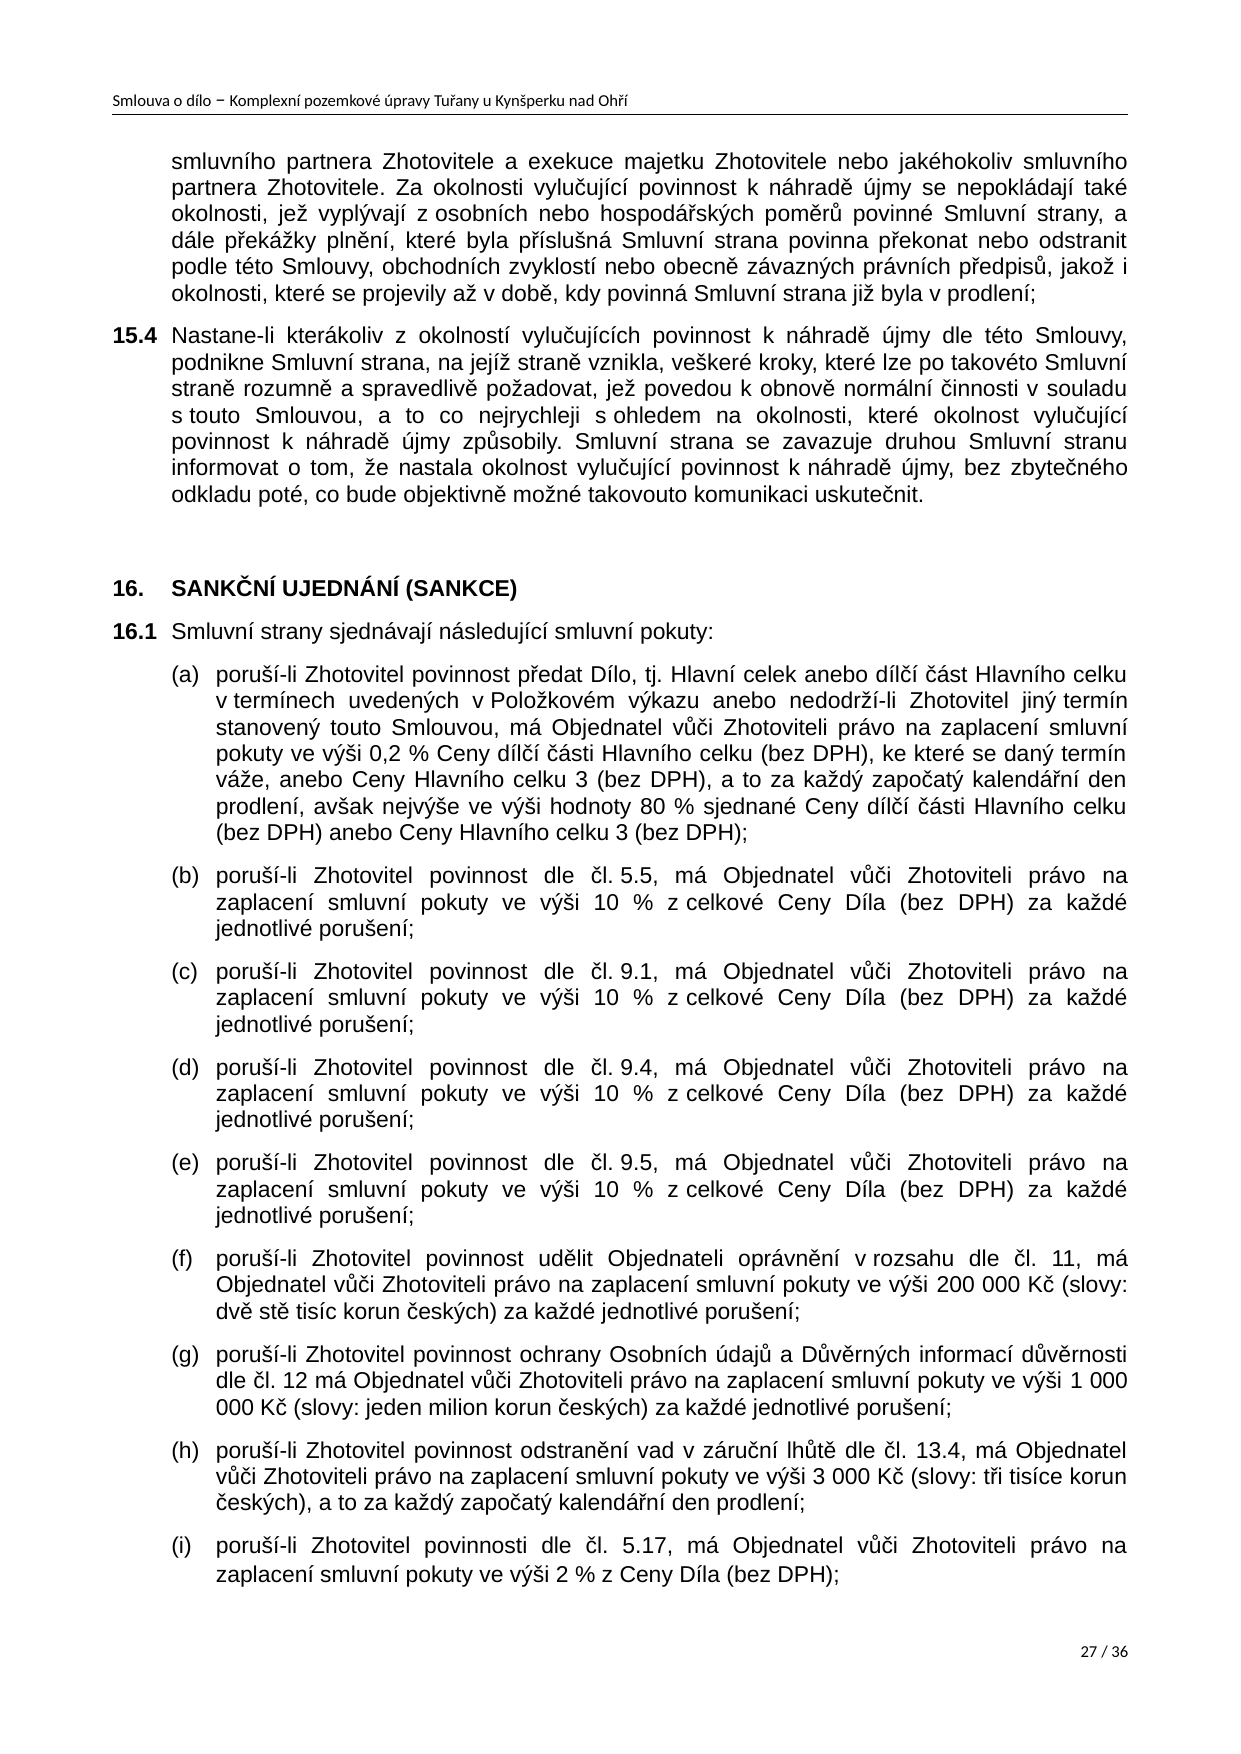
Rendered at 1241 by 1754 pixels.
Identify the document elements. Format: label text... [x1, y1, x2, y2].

list poruší-li Zhotovitel povinnost předat Dílo, tj. Hlavní celek anebo dílčí část Hlavního celku v termínech uvedených v Položkovém výkazu anebo nedodrží-li Zhotovitel jiný termín stanovený touto Smlouvou, má Objednatel vůči Zhotoviteli právo na zaplacení smluvní pokuty ve výši 0,2 % Ceny dílčí části Hlavního celku (bez DPH), ke které se daný termín váže, anebo Ceny Hlavního celku 3 (bez DPH), a to za každý započatý kalendářní den prodlení, avšak nejvýše ve výši hodnoty 80 % sjednané Ceny dílčí části Hlavního celku (bez DPH) anebo Ceny Hlavního celku 3 (bez DPH); [171, 661, 1128, 846]
text poruší-li Zhotovitel povinnost ochrany Osobních údajů a Důvěrných informací důvěrnosti dle čl. 12 má Objednatel vůči Zhotoviteli právo na zaplacení smluvní pokuty ve výši 1 000 000 Kč (slovy: jeden milion korun českých) za každé jednotlivé porušení; [171, 1341, 1128, 1420]
text Nastane-li kterákoliv z okolností vylučujících povinnost k náhradě újmy dle této Smlouvy, podnikne Smluvní strana, na jejíž straně vznikla, veškeré kroky, které lze po takovéto Smluvní straně rozumně a spravedlivě požadovat, jež povedou k obnově normální činnosti v souladu s touto Smlouvou, a to co nejrychleji s ohledem na okolnosti, které okolnost vylučující povinnost k náhradě újmy způsobily. Smluvní strana se zavazuje druhou Smluvní stranu informovat o tom, že nastala okolnost vylučující povinnost k náhradě újmy, bez zbytečného odkladu poté, co bude objektivně možné takovouto komunikaci uskutečnit. [112, 322, 1128, 507]
list poruší-li Zhotovitel povinnost dle čl. 9.1, má Objednatel vůči Zhotoviteli právo na zaplacení smluvní pokuty ve výši 10 % z celkové Ceny Díla (bez DPH) za každé jednotlivé porušení; [171, 958, 1128, 1037]
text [112, 148, 1128, 306]
text poruší-li Zhotovitel povinnost odstranění vad v záruční lhůtě dle čl. 13.4, má Objednatel vůči Zhotoviteli právo na zaplacení smluvní pokuty ve výši 3 000 Kč (slovy: tři tisíce korun českých), a to za každý započatý kalendářní den prodlení; [171, 1437, 1128, 1516]
list poruší-li Zhotovitel povinnost dle čl. 9.5, má Objednatel vůči Zhotoviteli právo na zaplacení smluvní pokuty ve výši 10 % z celkové Ceny Díla (bez DPH) za každé jednotlivé porušení; [171, 1149, 1128, 1228]
text poruší-li Zhotovitel povinnost udělit Objednateli oprávnění v rozsahu dle čl. 11, má Objednatel vůči Zhotoviteli právo na zaplacení smluvní pokuty ve výši 200 000 Kč (slovy: dvě stě tisíc korun českých) za každé jednotlivé porušení; [171, 1245, 1128, 1324]
list poruší-li Zhotovitel povinnost dle čl. 9.4, má Objednatel vůči Zhotoviteli právo na zaplacení smluvní pokuty ve výši 10 % z celkové Ceny Díla (bez DPH) za každé jednotlivé porušení; [171, 1054, 1128, 1133]
text Sankční ujednání (SANKCE) [112, 575, 1128, 601]
text poruší-li Zhotovitel povinnosti dle čl. 5.17, má Objednatel vůči Zhotoviteli právo na zaplacení smluvní pokuty ve výši 2 % z Ceny Díla (bez DPH); [171, 1532, 1128, 1587]
list poruší-li Zhotovitel povinnost dle čl. 5.5, má Objednatel vůči Zhotoviteli právo na zaplacení smluvní pokuty ve výši 10 % z celkové Ceny Díla (bez DPH) za každé jednotlivé porušení; [171, 862, 1128, 941]
text Smluvní strany sjednávají následující smluvní pokuty: [112, 618, 1128, 644]
